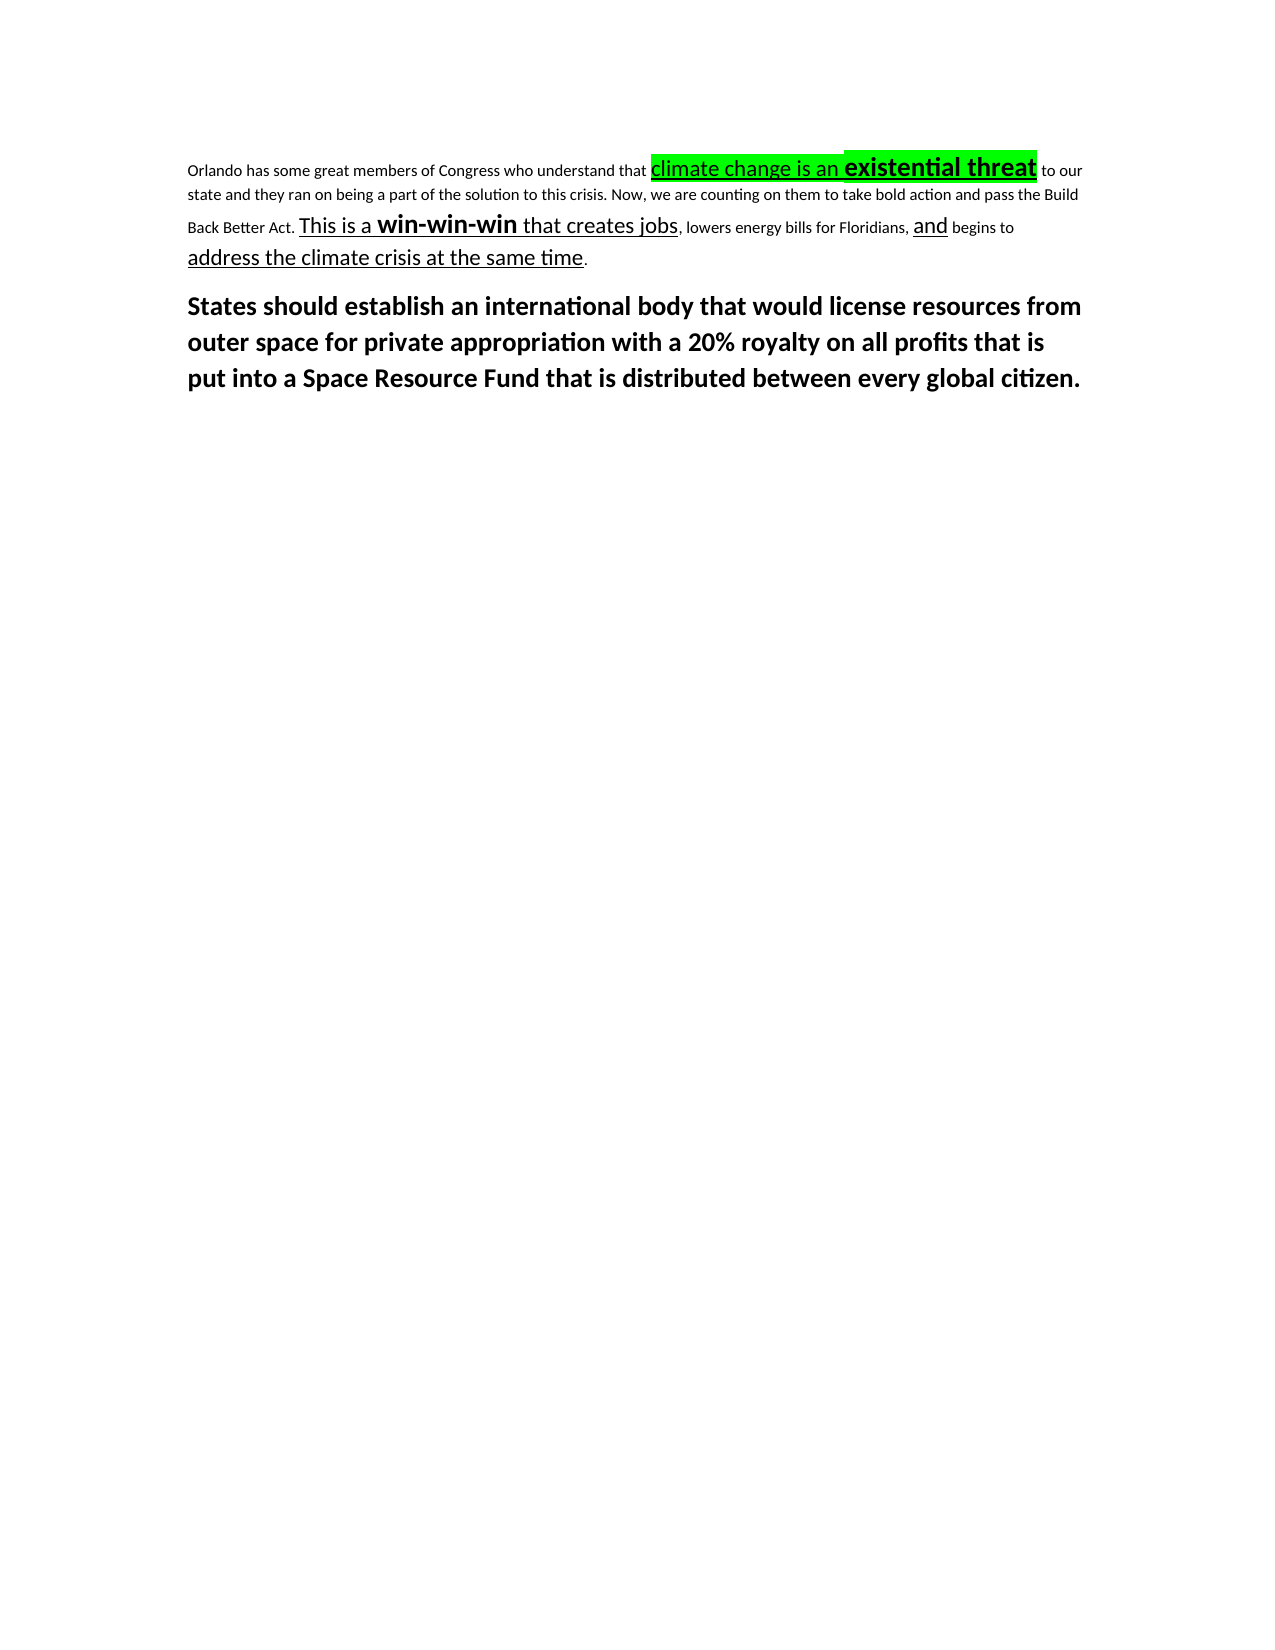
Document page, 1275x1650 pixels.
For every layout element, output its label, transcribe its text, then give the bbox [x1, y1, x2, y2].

subtitle States should establish an international body that would license resources from outer space for private appropriation with a 20% royalty on all profits that is put into a Space Resource Fund that is distributed between every global citizen. [187, 289, 1087, 394]
text Orlando has some great members of Congress who understand that climate change is an existential threat to our state and they ran on being a part of the solution to this crisis. Now, we are counting on them to take bold action and pass the Build Back Better Act. This is a win-win-win that creates jobs, lowers energy bills for Floridians, and begins to address the climate crisis at the same time. [187, 150, 1087, 271]
